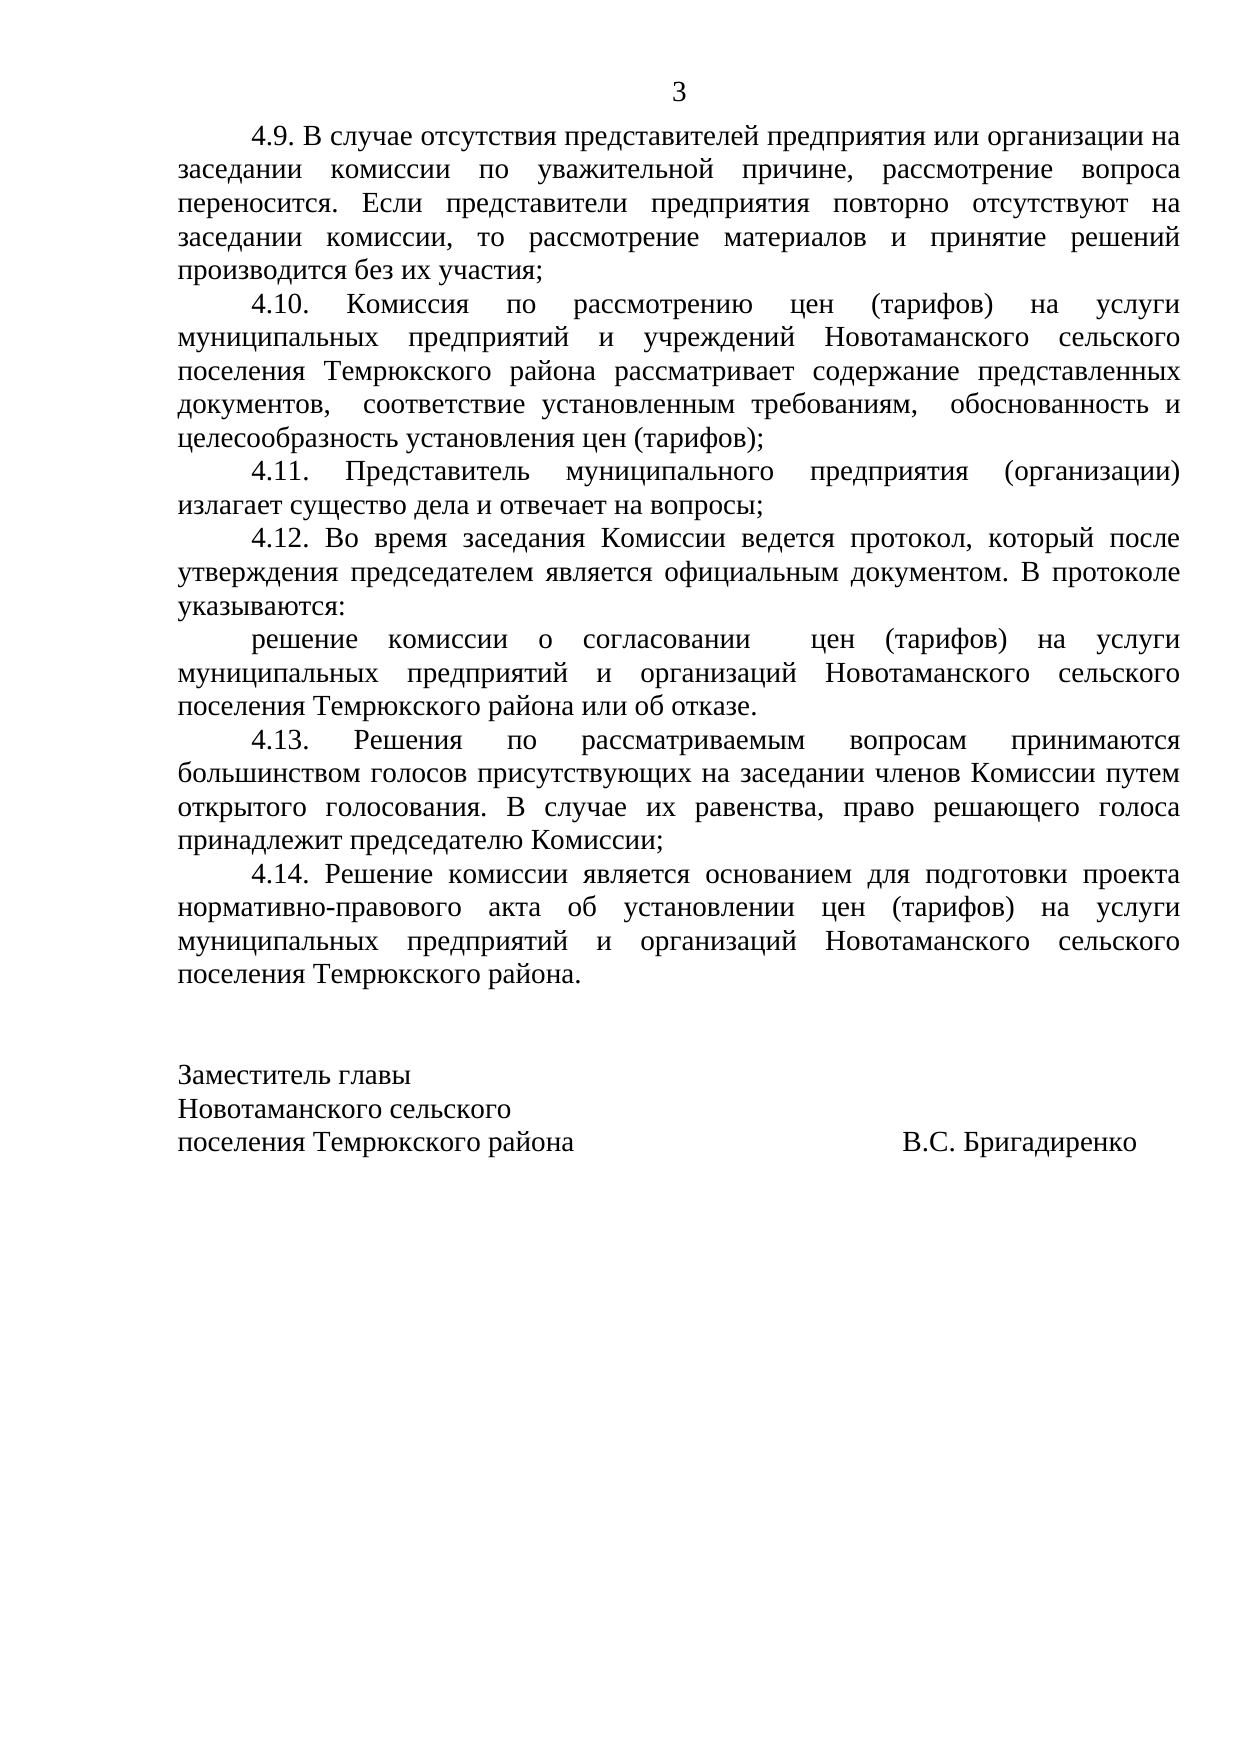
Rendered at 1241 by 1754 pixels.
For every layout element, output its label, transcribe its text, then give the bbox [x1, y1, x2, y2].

text Новотаманского сельского [177, 1091, 1181, 1124]
text решение комиссии о согласовании цен (тарифов) на услуги муниципальных предприятий и организаций Новотаманского сельского поселения Темрюкского района или об отказе. [177, 621, 1181, 722]
text 4.9. В случае отсутствия представителей предприятия или организации на заседании комиссии по уважительной причине, рассмотрение вопроса переносится. Если представители предприятия повторно отсутствуют на заседании комиссии, то рассмотрение материалов и принятие решений производится без их участия; [177, 118, 1181, 286]
text 4.13. Решения по рассматриваемым вопросам принимаются большинством голосов присутствующих на заседании членов Комиссии путем открытого голосования. В случае их равенства, право решающего голоса принадлежит председателю Комиссии; [177, 722, 1181, 856]
text 4.14. Решение комиссии является основанием для подготовки проекта нормативно-правового акта об установлении цен (тарифов) на услуги муниципальных предприятий и организаций Новотаманского сельского поселения Темрюкского района. [177, 856, 1181, 990]
text 4.10. Комиссия по рассмотрению цен (тарифов) на услуги муниципальных предприятий и учреждений Новотаманского сельского поселения Темрюкского района рассматривает содержание представленных документов, соответствие установленным требованиям, обоснованность и целесообразность установления цен (тарифов); [177, 286, 1181, 453]
text 4.11. Представитель муниципального предприятия (организации) излагает существо дела и отвечает на вопросы; [177, 453, 1181, 521]
text поселения Темрюкского района В.С. Бригадиренко [177, 1124, 1181, 1158]
text 4.12. Во время заседания Комиссии ведется протокол, который после утверждения председателем является официальным документом. В протоколе указываются: [177, 521, 1181, 621]
text Заместитель главы [177, 1057, 1181, 1091]
